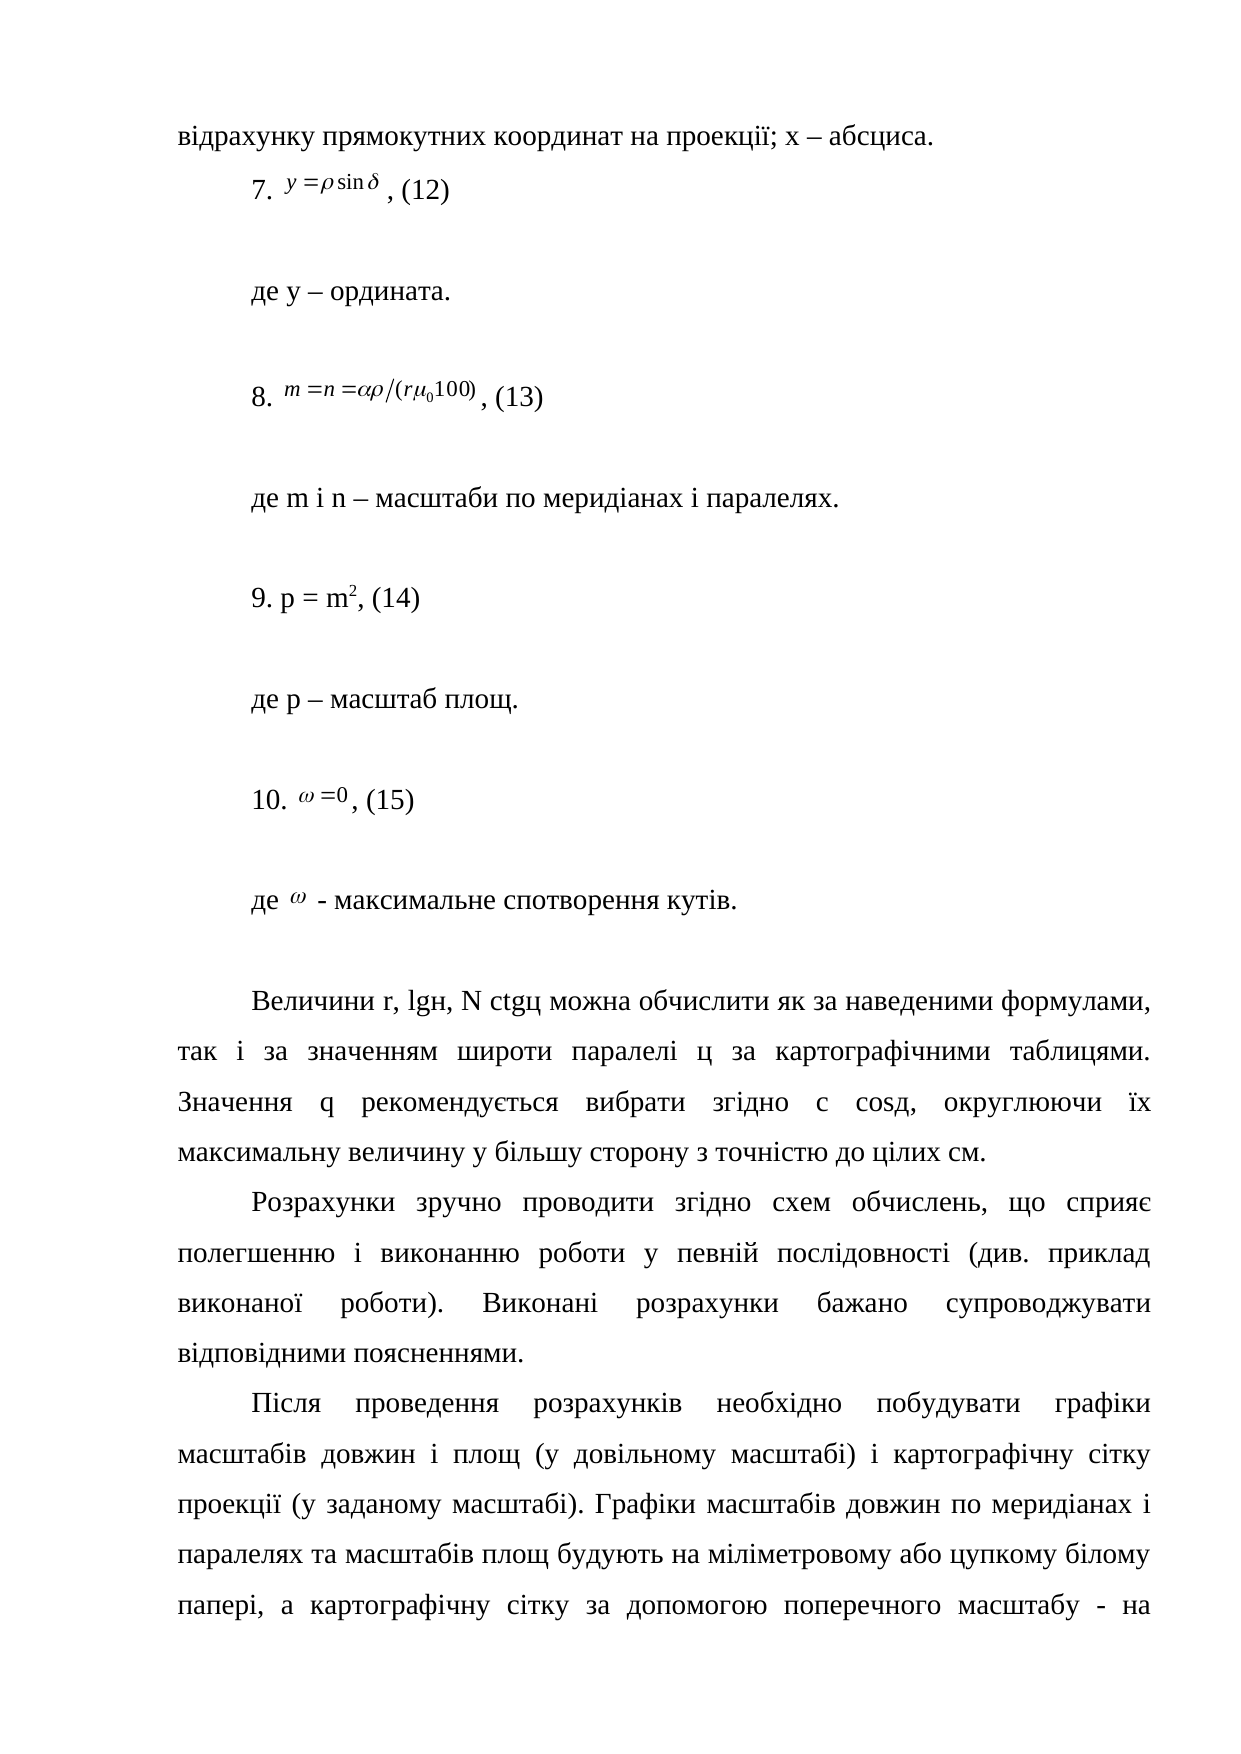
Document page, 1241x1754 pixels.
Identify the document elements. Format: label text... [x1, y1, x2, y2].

list 8. , (13) [177, 374, 1152, 413]
list де p – масштаб площ. [177, 681, 1152, 715]
list де - максимальне спотворення кутів. [177, 882, 1152, 916]
list 7. , (12) [177, 168, 1152, 206]
text Розрахунки зручно проводити згідно схем обчислень, що сприяє полегшенню і виконанню роботи у певній послідовності (див. приклад виконаної роботи). Виконані розрахунки бажано супроводжувати відповідними поясненнями. [177, 1184, 1152, 1369]
list де у – ордината. [177, 273, 1152, 307]
list 9. p = m2, (14) [177, 581, 1152, 614]
list 10. , (15) [177, 782, 1152, 815]
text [177, 1386, 1152, 1620]
list де m і n – масштаби по меридіанах і паралелях. [177, 480, 1152, 513]
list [177, 118, 1152, 152]
text Величини r, lgн, N ctgц можна обчислити як за наведеними формулами, так і за значенням широти паралелі ц за картографічними таблицями. Значення q рекомендується вибрати згідно с cosд, округлюючи їх максимальну величину у більшу сторону з точністю до цілих см. [177, 983, 1152, 1168]
